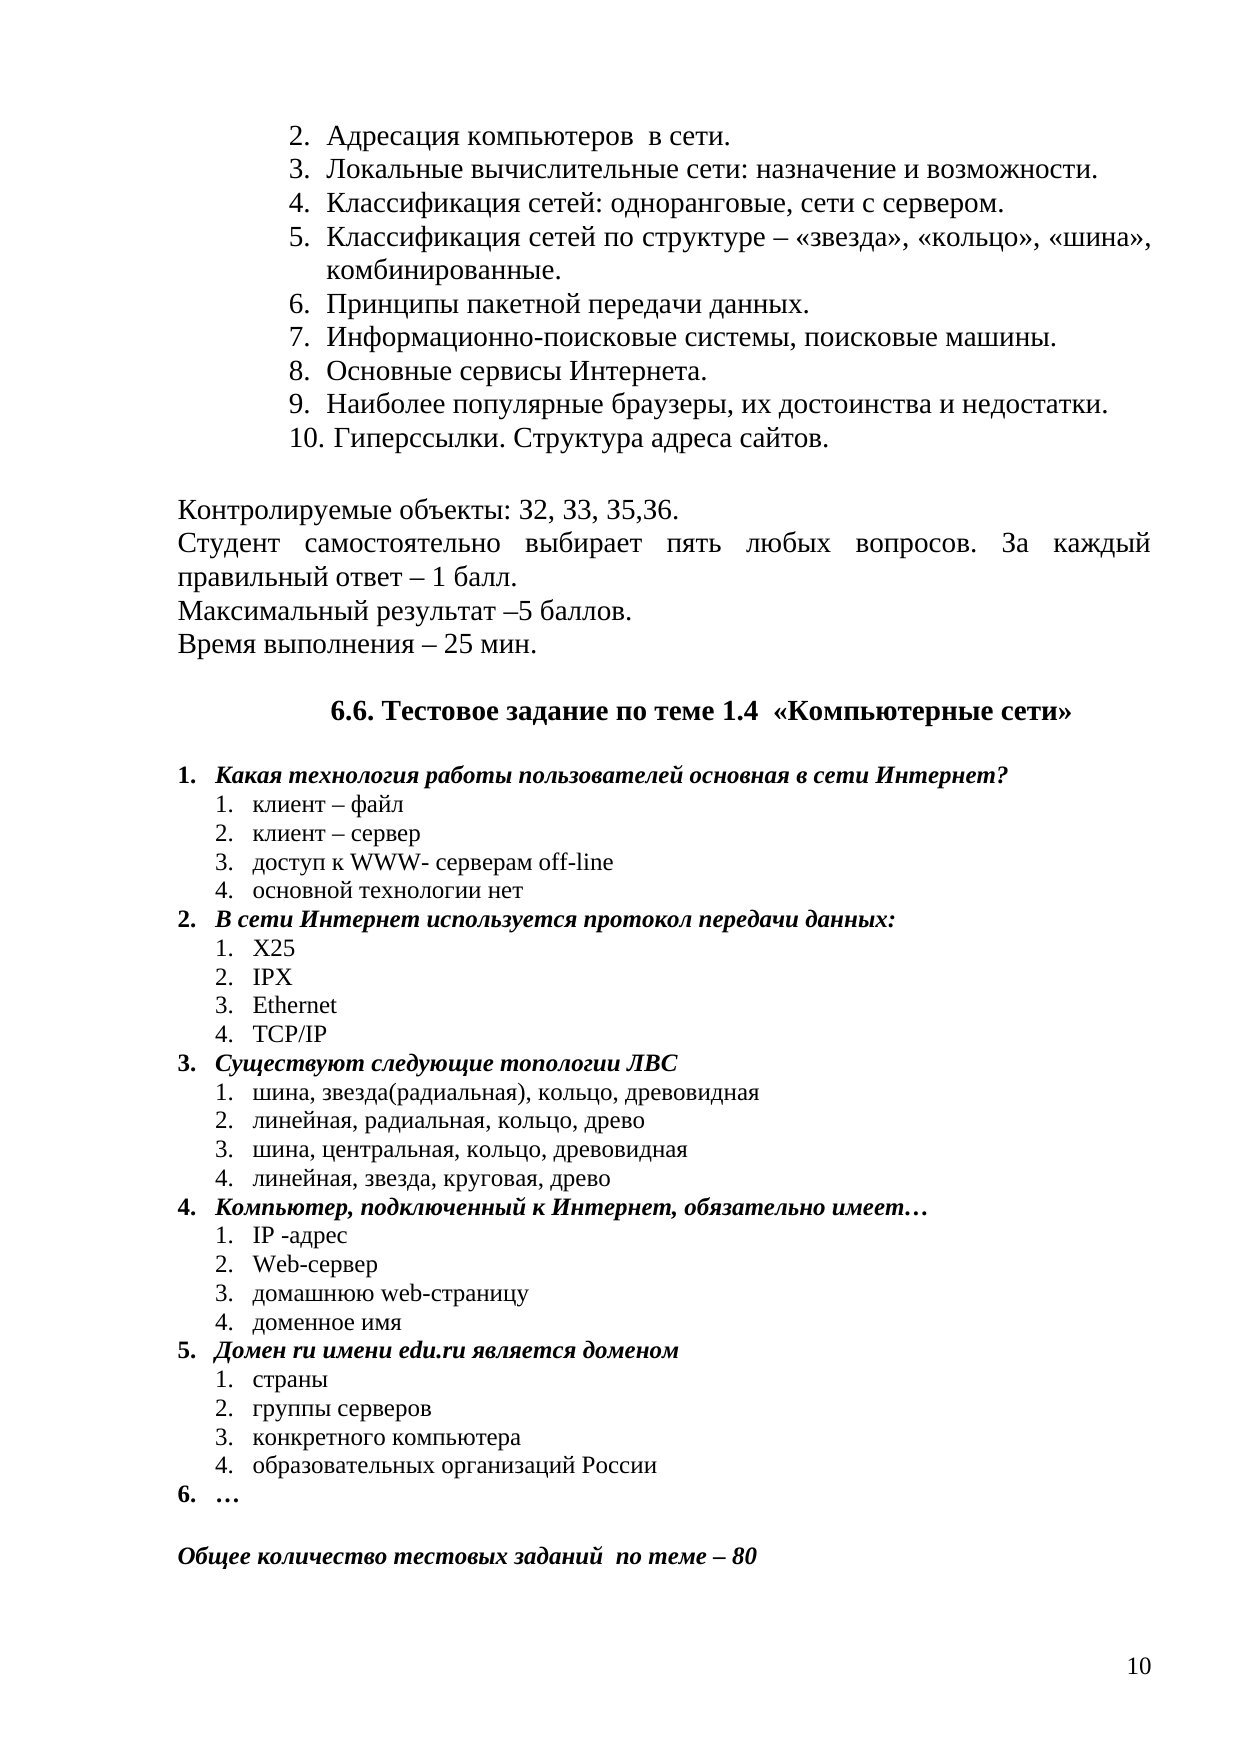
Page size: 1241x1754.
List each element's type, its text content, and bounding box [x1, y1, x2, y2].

list линейная, звезда, круговая, древо [215, 1163, 1152, 1192]
list Информационно-поисковые системы, поисковые машины. [288, 319, 1152, 353]
list Существуют следующие топологии ЛВС [177, 1048, 1152, 1077]
list шина, звезда(радиальная), кольцо, древовидная [215, 1077, 1152, 1105]
list Домен ru имени edu.ru является доменом [177, 1335, 1152, 1364]
list X25 [215, 933, 1152, 962]
text Общее количество тестовых заданий по теме – 80 [177, 1541, 1152, 1570]
list Адресация компьютеров в сети. [288, 118, 1152, 152]
list Классификация сетей: одноранговые, сети с сервером. [288, 185, 1152, 219]
list группы серверов [215, 1393, 1152, 1422]
list образовательных организаций России [215, 1450, 1152, 1479]
list Web-сервер [215, 1249, 1152, 1278]
list IP -адрес [215, 1220, 1152, 1249]
list IPX [215, 962, 1152, 990]
list Гиперссылки. Структура адреса сайтов. [288, 420, 1152, 453]
text Время выполнения – 25 мин. [177, 626, 1152, 660]
list клиент – файл [215, 789, 1152, 818]
list клиент – сервер [215, 818, 1152, 847]
list страны [215, 1364, 1152, 1393]
list доменное имя [215, 1307, 1152, 1335]
list Принципы пакетной передачи данных. [288, 286, 1152, 319]
list Наиболее популярные браузеры, их достоинства и недостатки. [288, 386, 1152, 420]
list Ethernet [215, 990, 1152, 1019]
list Компьютер, подключенный к Интернет, обязательно имеет… [177, 1192, 1152, 1220]
list Локальные вычислительные сети: назначение и возможности. [288, 152, 1152, 185]
list … [177, 1479, 1152, 1508]
list основной технологии нет [215, 875, 1152, 904]
text Контролируемые объекты: З2, З3, З5,З6. [177, 492, 1152, 526]
text Студент самостоятельно выбирает пять любых вопросов. За каждый правильный ответ – 1 балл. [177, 526, 1152, 593]
list домашнюю web-страницу [215, 1278, 1152, 1307]
text 6.6. Тестовое задание по теме 1.4 «Компьютерные сети» [177, 693, 1152, 727]
list В сети Интернет используется протокол передачи данных: [177, 904, 1152, 933]
list Основные сервисы Интернета. [288, 353, 1152, 386]
text Максимальный результат –5 баллов. [177, 593, 1152, 626]
list шина, центральная, кольцо, древовидная [215, 1134, 1152, 1163]
list Какая технология работы пользователей основная в сети Интернет? [177, 760, 1152, 789]
list линейная, радиальная, кольцо, древо [215, 1105, 1152, 1134]
list Классификация сетей по структуре – «звезда», «кольцо», «шина», комбинированные. [288, 219, 1152, 286]
list конкретного компьютера [215, 1422, 1152, 1450]
list доступ к WWW- серверам off-line [215, 847, 1152, 875]
list TCP/IP [215, 1019, 1152, 1048]
